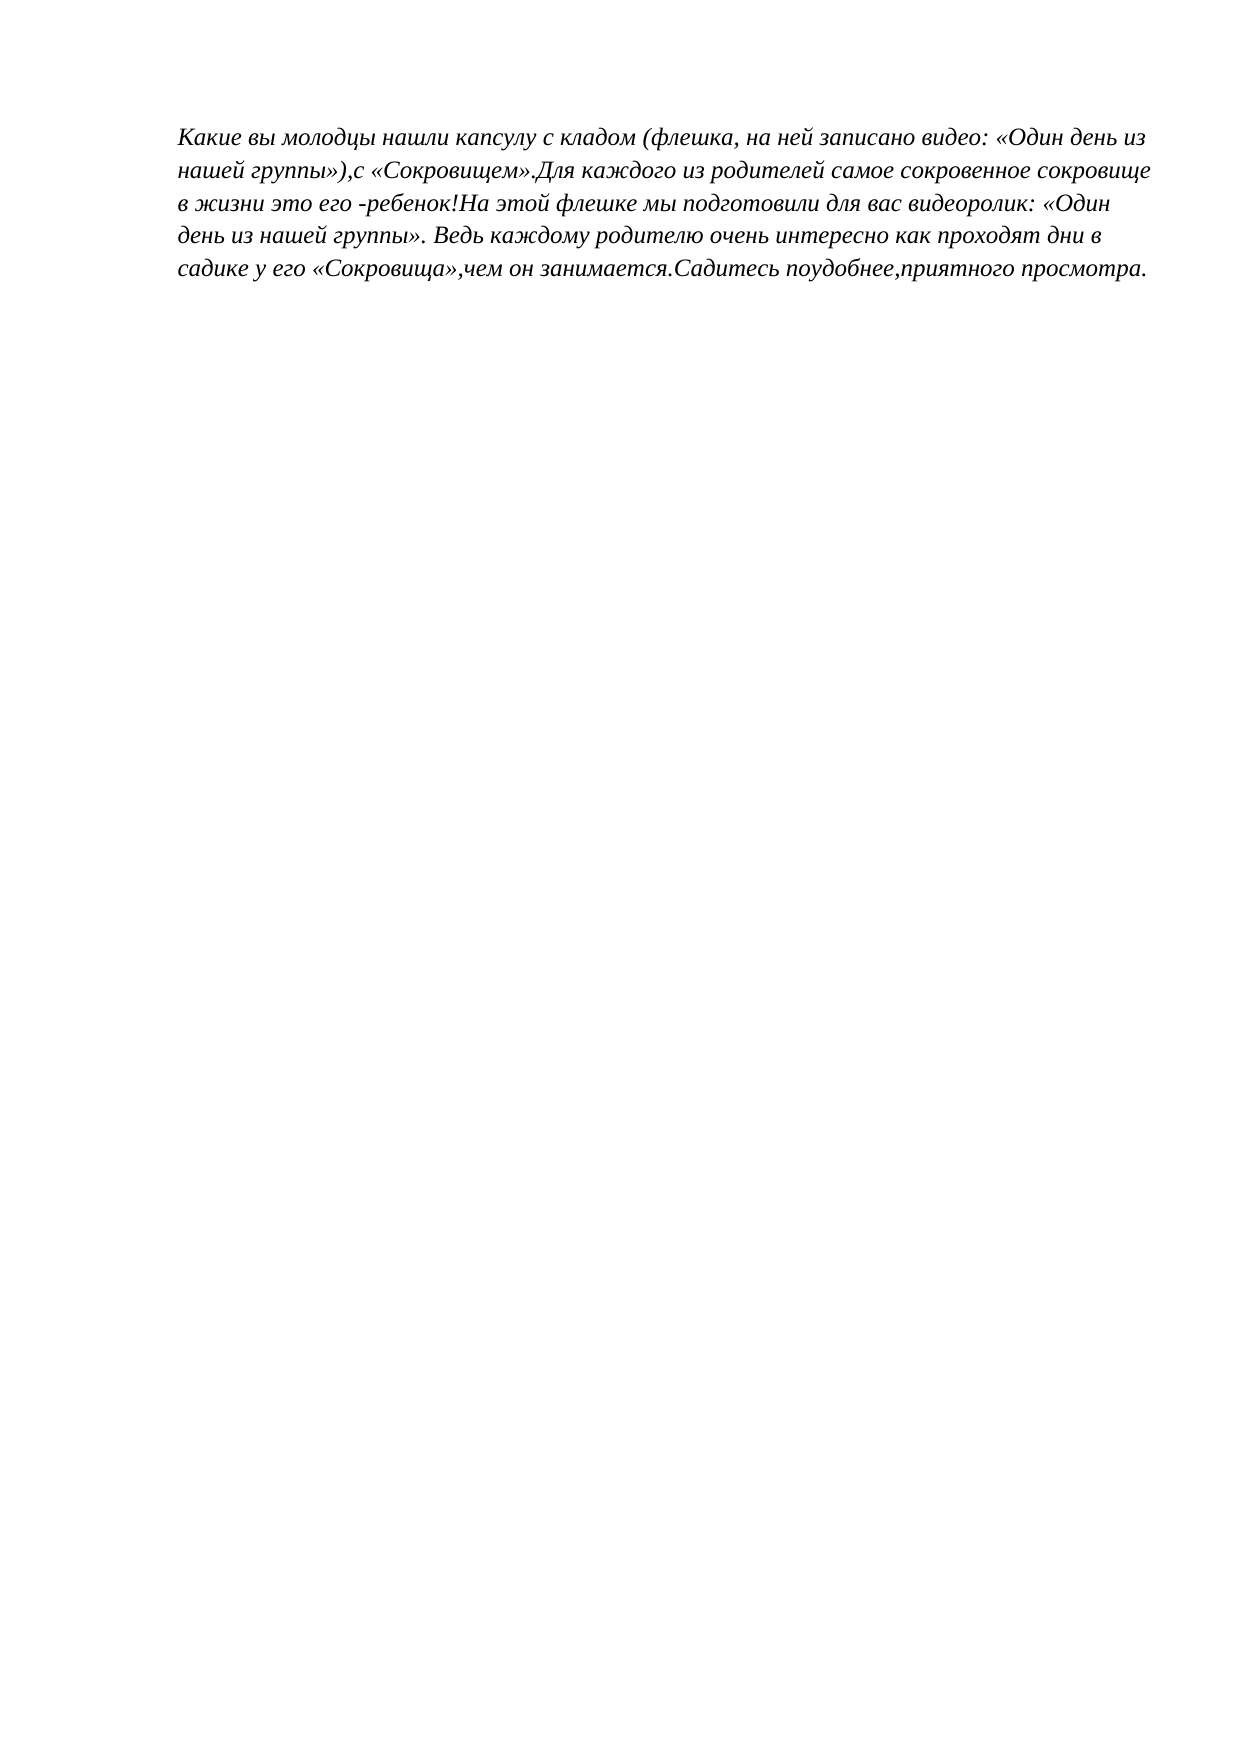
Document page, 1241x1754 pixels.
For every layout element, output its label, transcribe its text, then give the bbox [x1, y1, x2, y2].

text Какие вы молодцы нашли капсулу с кладом (флешка, на ней записано видео: «Один день из нашей группы»),с «Сокровищем».Для каждого из родителей самое сокровенное сокровище в жизни это его -ребенок!На этой флешке мы подготовили для вас видеоролик: «Один день из нашей группы». Ведь каждому родителю очень интересно как проходят дни в садике у его «Сокровища»,чем он занимается.Садитесь поудобнее,приятного просмотра. [177, 118, 1152, 282]
